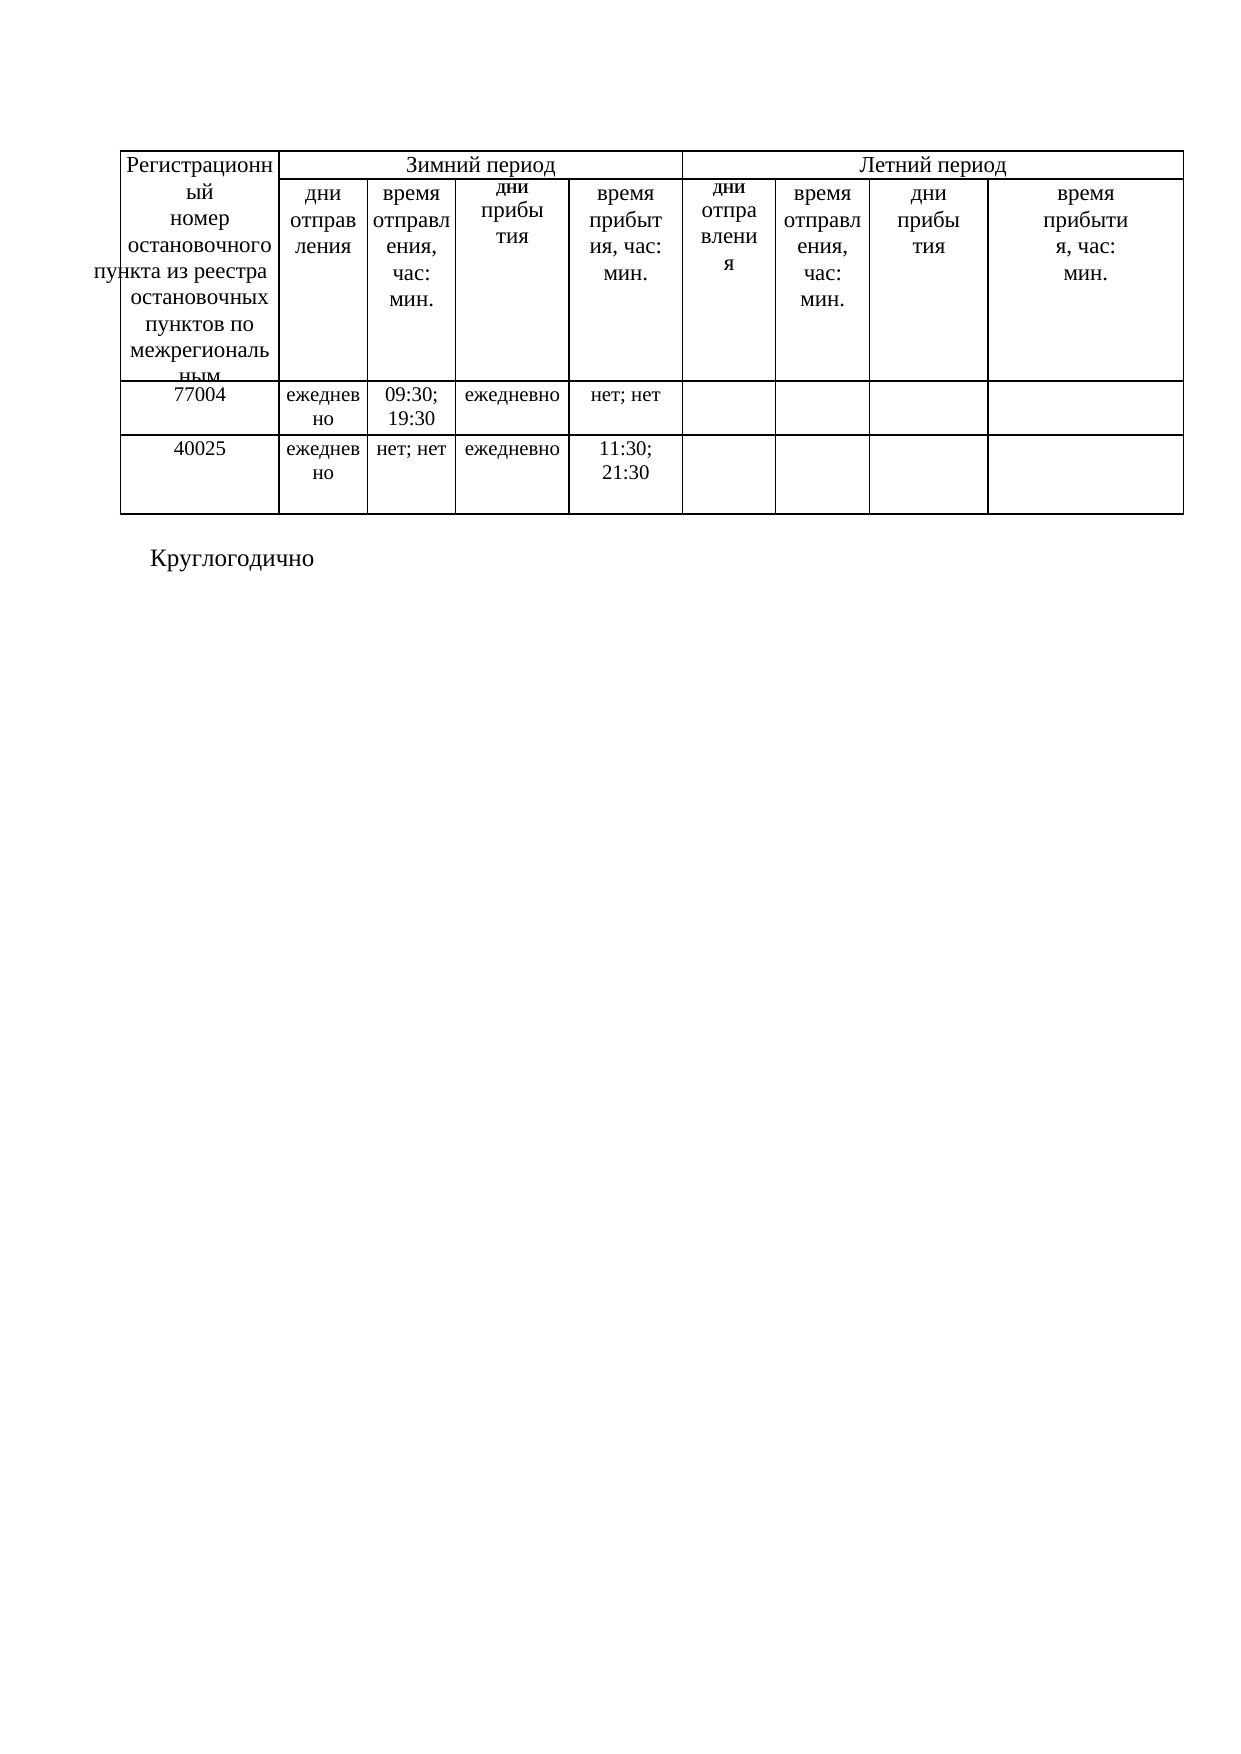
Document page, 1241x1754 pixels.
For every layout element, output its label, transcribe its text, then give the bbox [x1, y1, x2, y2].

table_cell ДНИ прибы тия [456, 180, 568, 380]
table_cell дни прибы тия [870, 180, 987, 380]
table_cell [683, 436, 775, 513]
table_cell 09:30; 19:30 [368, 382, 455, 434]
table_cell [776, 382, 869, 434]
table_header Зимний период [280, 152, 682, 178]
table_cell ежедневно [456, 382, 568, 434]
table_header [121, 152, 278, 380]
table_cell время отправл ения, час: мин. [368, 180, 455, 380]
table_cell 40025 [121, 436, 278, 513]
table_cell дни отправ ления [280, 180, 367, 380]
table_cell ежедневно [456, 436, 568, 513]
table_cell [989, 382, 1183, 434]
table_cell ДНИ отпра влени я [683, 180, 775, 380]
table_cell время прибыт ия, час: мин. [570, 180, 682, 380]
table_cell 11:30; 21:30 [570, 436, 682, 513]
table_cell [776, 436, 869, 513]
table_cell [989, 436, 1183, 513]
text Круглогодично [150, 543, 1090, 572]
table_cell [683, 382, 775, 434]
table_cell [870, 382, 987, 434]
table_cell время прибыти я, час: мин. [989, 180, 1183, 380]
table_header Летний период [683, 152, 1183, 178]
table_cell ежедневно [280, 382, 367, 434]
table_cell ежедневно [280, 436, 367, 513]
table_cell 77004 [121, 382, 278, 434]
table_cell нет; нет [368, 436, 455, 513]
table_cell время отправл ения, час: мин. [776, 180, 869, 380]
table_cell нет; нет [570, 382, 682, 434]
table_cell [870, 436, 987, 513]
